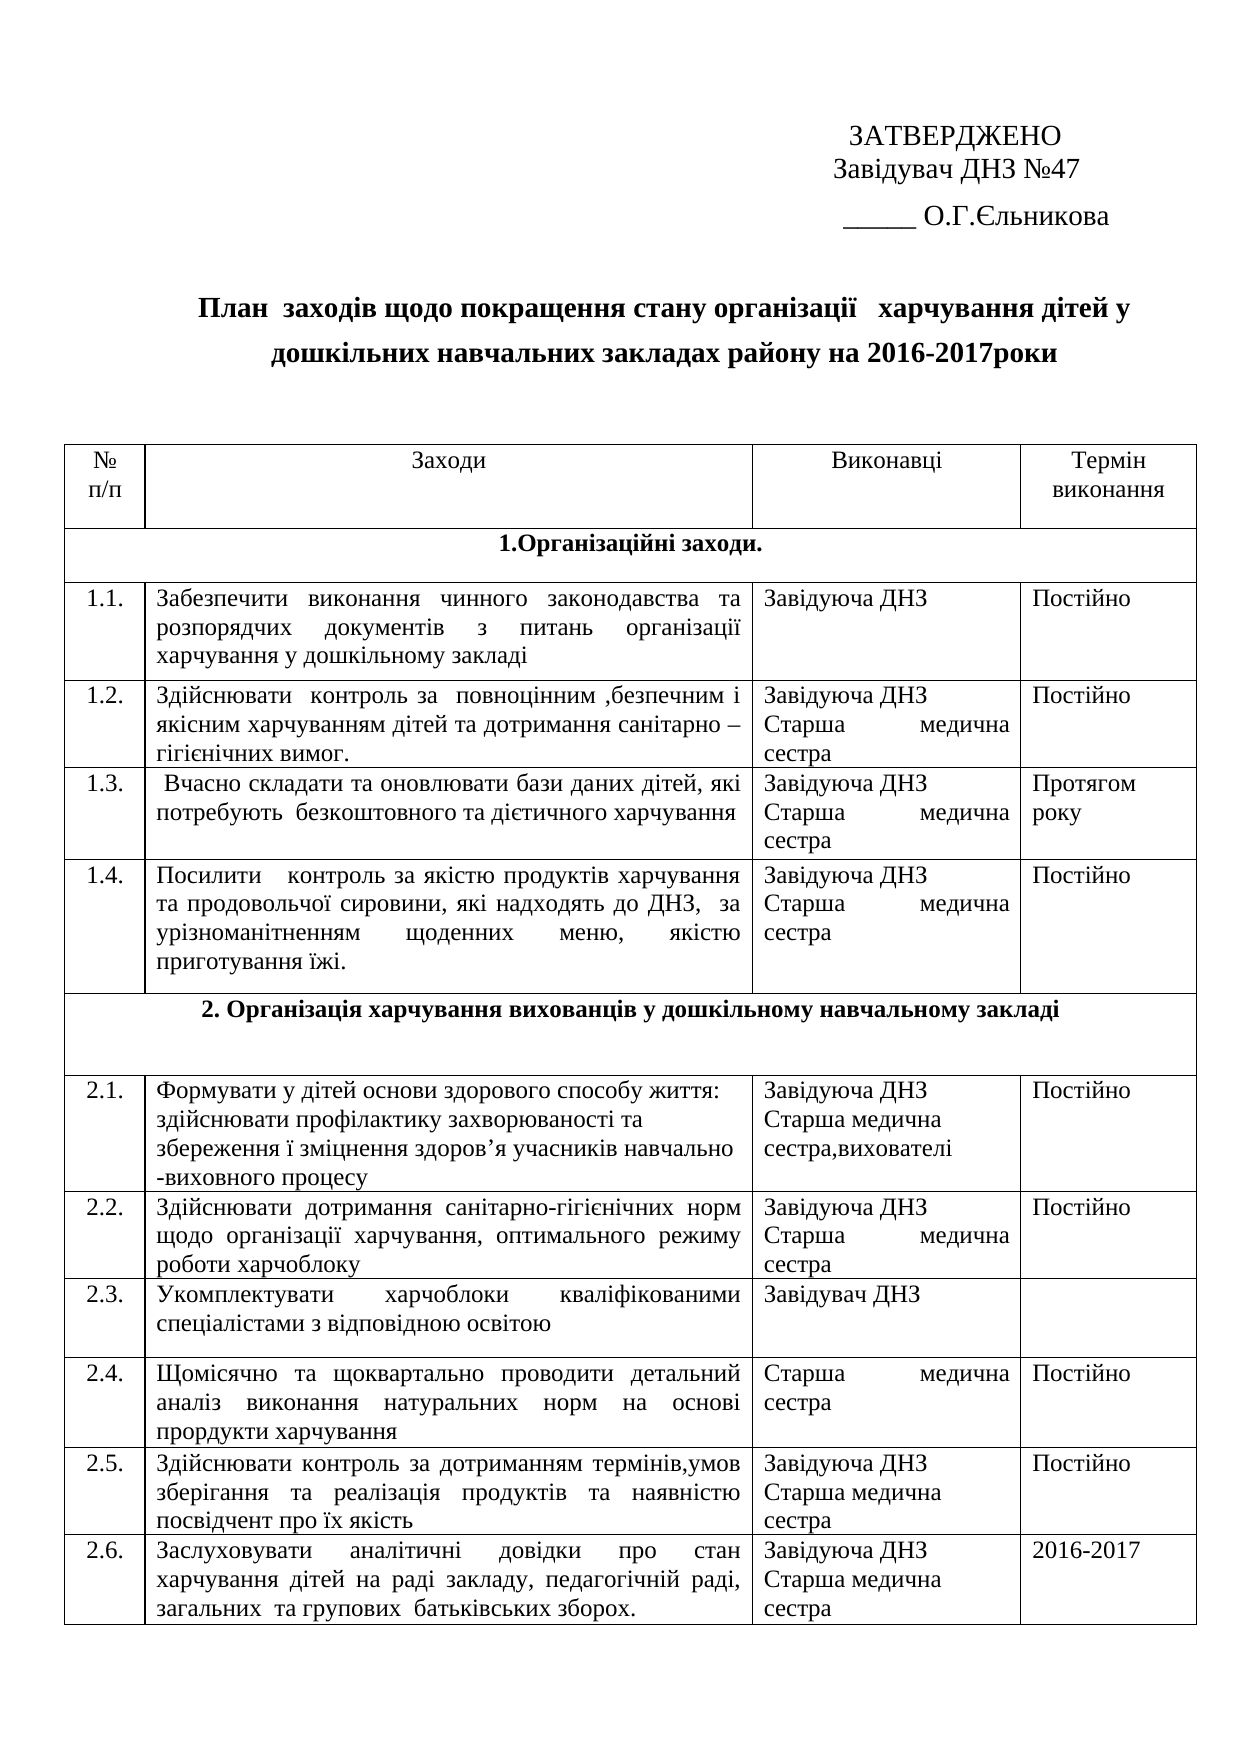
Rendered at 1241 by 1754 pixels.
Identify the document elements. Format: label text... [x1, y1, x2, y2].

table_cell Забезпечити виконання чинного законодавства та розпорядчих документів з питань організації харчування у дошкільному закладі [146, 583, 752, 679]
table_cell Протягом року [1021, 768, 1196, 859]
table_cell Постійно [1021, 583, 1196, 679]
table_cell 1.Організаційні заходи. [65, 529, 1196, 582]
text _____ О.Г.Єльникова [177, 198, 1152, 231]
table_cell 1.3. [65, 768, 144, 859]
table_cell Здійснювати контроль за повноцінним ,безпечним і якісним харчуванням дітей та дотримання санітарно – гігієнічних вимог. [146, 681, 752, 767]
table_cell 2.5. [65, 1448, 144, 1534]
table_cell Завідувач ДНЗ [753, 1279, 1020, 1357]
table_cell Постійно [1021, 860, 1196, 993]
table_cell Посилити контроль за якістю продуктів харчування та продовольчої сировини, які надходять до ДНЗ, за урізноманітненням щоденних меню, якістю приготування їжі. [146, 860, 752, 993]
table_cell Завідуюча ДНЗ Старша медична сестра [753, 1448, 1020, 1534]
table_cell Укомплектувати харчоблоки кваліфікованими спеціалістами з відповідною освітою [146, 1279, 752, 1357]
table_cell [1021, 1279, 1196, 1357]
table_cell Постійно [1021, 1358, 1196, 1447]
table_cell 2. Організація харчування вихованців у дошкільному навчальному закладі [65, 994, 1196, 1074]
table_header № п/п [65, 445, 144, 527]
table_cell 1.4. [65, 860, 144, 993]
table_cell Завідуюча ДНЗ Старша медична сестра,вихователі [753, 1076, 1020, 1191]
table_cell 2.2. [65, 1192, 144, 1278]
table_cell 2016-2017 [1021, 1535, 1196, 1624]
text ЗАТВЕРДЖЕНО Завідувач ДНЗ №47 [177, 118, 1152, 185]
table_header Виконавці [753, 445, 1020, 527]
table_cell Здійснювати контроль за дотриманням термінів,умов зберігання та реалізація продуктів та наявністю посвідчент про їх якість [146, 1448, 752, 1534]
table_cell Завідуюча ДНЗ [753, 583, 1020, 679]
table_header Заходи [146, 445, 752, 527]
table_cell Здійснювати дотримання санітарно-гігієнічних норм щодо організації харчування, оптимального режиму роботи харчоблоку [146, 1192, 752, 1278]
text План заходів щодо покращення стану організації харчування дітей у дошкільних навчальних закладах району на 2016-2017роки [177, 290, 1152, 371]
table_cell Завідуюча ДНЗ Старша медична сестра [753, 860, 1020, 993]
table_cell Формувати у дітей основи здорового способу життя: здійснювати профілактику захворюваності та збереження ї зміцнення здоров’я учасників навчально -виховного процесу [146, 1076, 752, 1191]
table_cell Постійно [1021, 1076, 1196, 1191]
table_cell Постійно [1021, 1192, 1196, 1278]
table_cell Завідуюча ДНЗ Старша медична сестра [753, 1535, 1020, 1624]
table_cell 2.1. [65, 1076, 144, 1191]
table_cell Старша медична сестра [753, 1358, 1020, 1447]
table_cell 2.3. [65, 1279, 144, 1357]
table_cell Щомісячно та щоквартально проводити детальний аналіз виконання натуральних норм на основі прордукти харчування [146, 1358, 752, 1447]
table_cell Постійно [1021, 1448, 1196, 1534]
table_cell 2.6. [65, 1535, 144, 1624]
table_cell Постійно [1021, 681, 1196, 767]
table_cell 2.4. [65, 1358, 144, 1447]
table_cell Завідуюча ДНЗ Старша медична сестра [753, 1192, 1020, 1278]
table_cell Вчасно складати та оновлювати бази даних дітей, які потребують безкоштовного та дієтичного харчування [146, 768, 752, 859]
table_cell 1.1. [65, 583, 144, 679]
table_cell 1.2. [65, 681, 144, 767]
table_cell Заслуховувати аналітичні довідки про стан харчування дітей на раді закладу, педагогічній раді, загальних та групових батьківських зборох. [146, 1535, 752, 1624]
table_header Термін виконання [1021, 445, 1196, 527]
table_cell Завідуюча ДНЗ Старша медична сестра [753, 768, 1020, 859]
table_cell Завідуюча ДНЗ Старша медична сестра [753, 681, 1020, 767]
